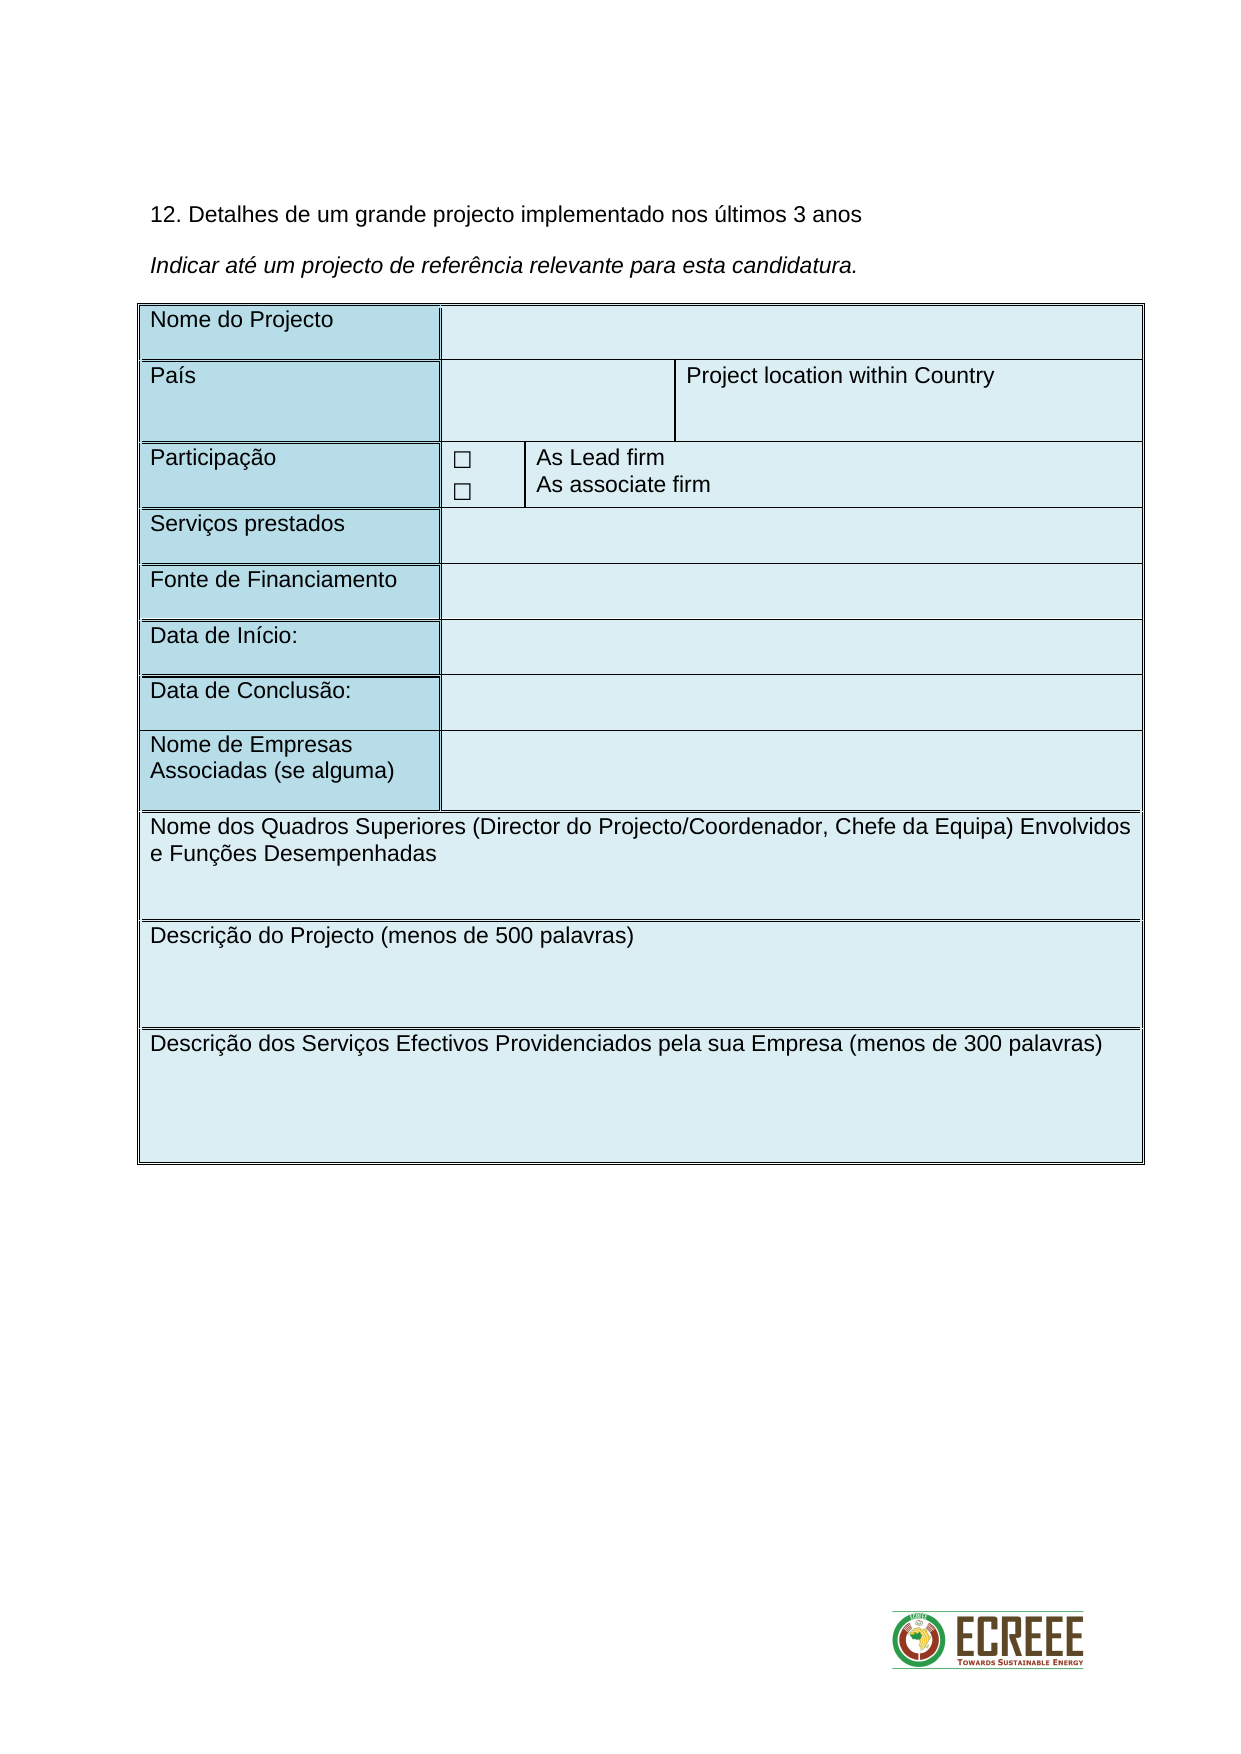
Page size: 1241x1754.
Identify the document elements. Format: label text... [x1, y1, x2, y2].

table_cell Serviços prestados [140, 507, 439, 563]
table_cell [442, 564, 1142, 618]
table_cell [442, 620, 1142, 674]
table_header [441, 306, 1142, 359]
table_cell Fonte de Financiamento [140, 563, 439, 618]
table_cell [442, 731, 1142, 810]
picture [885, 1602, 1091, 1679]
table_cell Data de Início: [140, 619, 439, 674]
table_cell Data de Conclusão: [139, 674, 441, 730]
table_cell [442, 442, 524, 507]
table_cell [442, 508, 1142, 563]
table_cell As Lead firm As associate firm [526, 442, 1142, 507]
table_cell [442, 360, 674, 441]
table_cell Nome dos Quadros Superiores (Director do Projecto/Coordenador, Chefe da Equipa) Envolvidos e Funções Desempenhadas [139, 810, 1144, 919]
text 12. Detalhes de um grande projecto implementado nos últimos 3 anos [150, 201, 1090, 227]
table_cell Project location within Country [676, 360, 1142, 441]
table_cell [442, 675, 1142, 730]
table_cell País [139, 359, 441, 441]
table_cell Nome de Empresas Associadas (se alguma) [140, 731, 439, 810]
table_cell Descrição do Projecto (menos de 500 palavras) [140, 919, 1142, 1027]
table_cell Participação [139, 441, 441, 507]
text Indicar até um projecto de referência relevante para esta candidatura. [150, 252, 1090, 278]
table_cell Descrição dos Serviços Efectivos Providenciados pela sua Empresa (menos de 300 palavras) [139, 1027, 1144, 1162]
table_header Nome do Projecto [139, 304, 441, 359]
